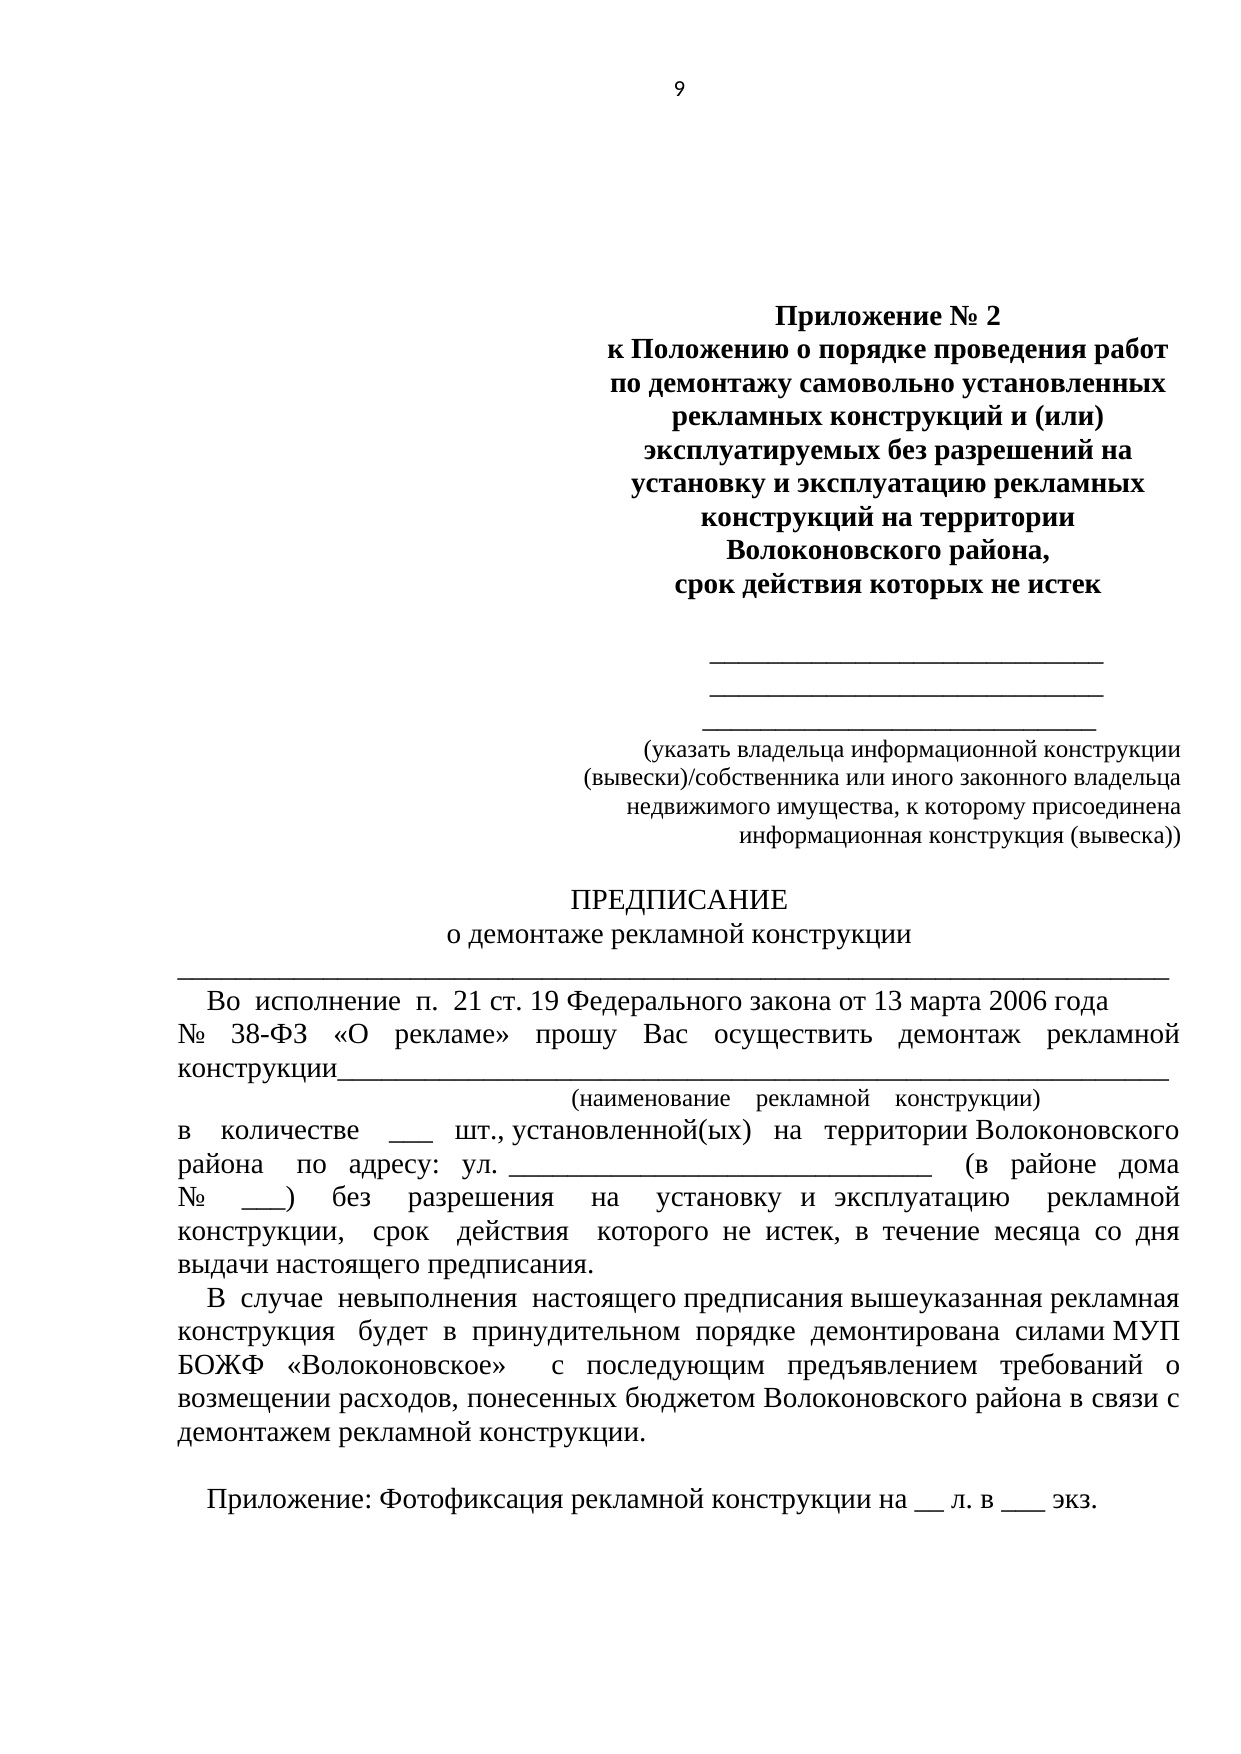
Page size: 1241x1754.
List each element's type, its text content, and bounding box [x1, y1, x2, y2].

text о демонтаже рекламной конструкции [177, 916, 1181, 949]
text ___________________________ [177, 667, 1181, 700]
text ПРЕДПИСАНИЕ [177, 882, 1181, 916]
table_header Приложение № 2 к Положению о порядке проведения работ по демонтажу самовольно установленных рекламных конструкций и (или) эксплуатируемых без разрешений на установку и эксплуатацию рекламных конструкций на территории Волоконовского района, срок действия которых не истек [594, 298, 1182, 633]
text В случае невыполнения настоящего предписания вышеуказанная рекламная конструкция будет в принудительном порядке демонтирована силами МУП БОЖФ «Волоконовское» с последующим предъявлением требований о возмещении расходов, понесенных бюджетом Волоконовского района в связи с демонтажем рекламной конструкции. [177, 1280, 1181, 1448]
text Во исполнение п. 21 ст. 19 Федерального закона от 13 марта 2006 года [177, 983, 1181, 1016]
text (наименование рекламной конструкции) [177, 1083, 1181, 1112]
text недвижимого имущества, к которому присоединена [177, 791, 1181, 820]
text ___________________________ [177, 633, 1181, 667]
text № 38-ФЗ «О рекламе» прошу Вас осуществить демонтаж рекламной конструкции_________________________________________________________ [177, 1016, 1181, 1083]
text (вывески)/собственника или иного законного владельца [177, 762, 1181, 791]
text в количестве ___ шт., установленной(ых) на территории Волоконовского района по адресу: ул. _____________________________ (в районе дома № ___) без разрешения на установку и эксплуатацию рекламной конструкции, срок действия которого не истек, в течение месяца со дня выдачи настоящего предписания. [177, 1112, 1181, 1280]
text Приложение: Фотофиксация рекламной конструкции на __ л. в ___ экз. [177, 1481, 1181, 1515]
text (указать владельца информационной конструкции [177, 734, 1181, 762]
text ___________________________ [177, 700, 1181, 734]
text информационная конструкция (вывеска)) [177, 820, 1181, 849]
text ____________________________________________________________________ [177, 949, 1181, 983]
